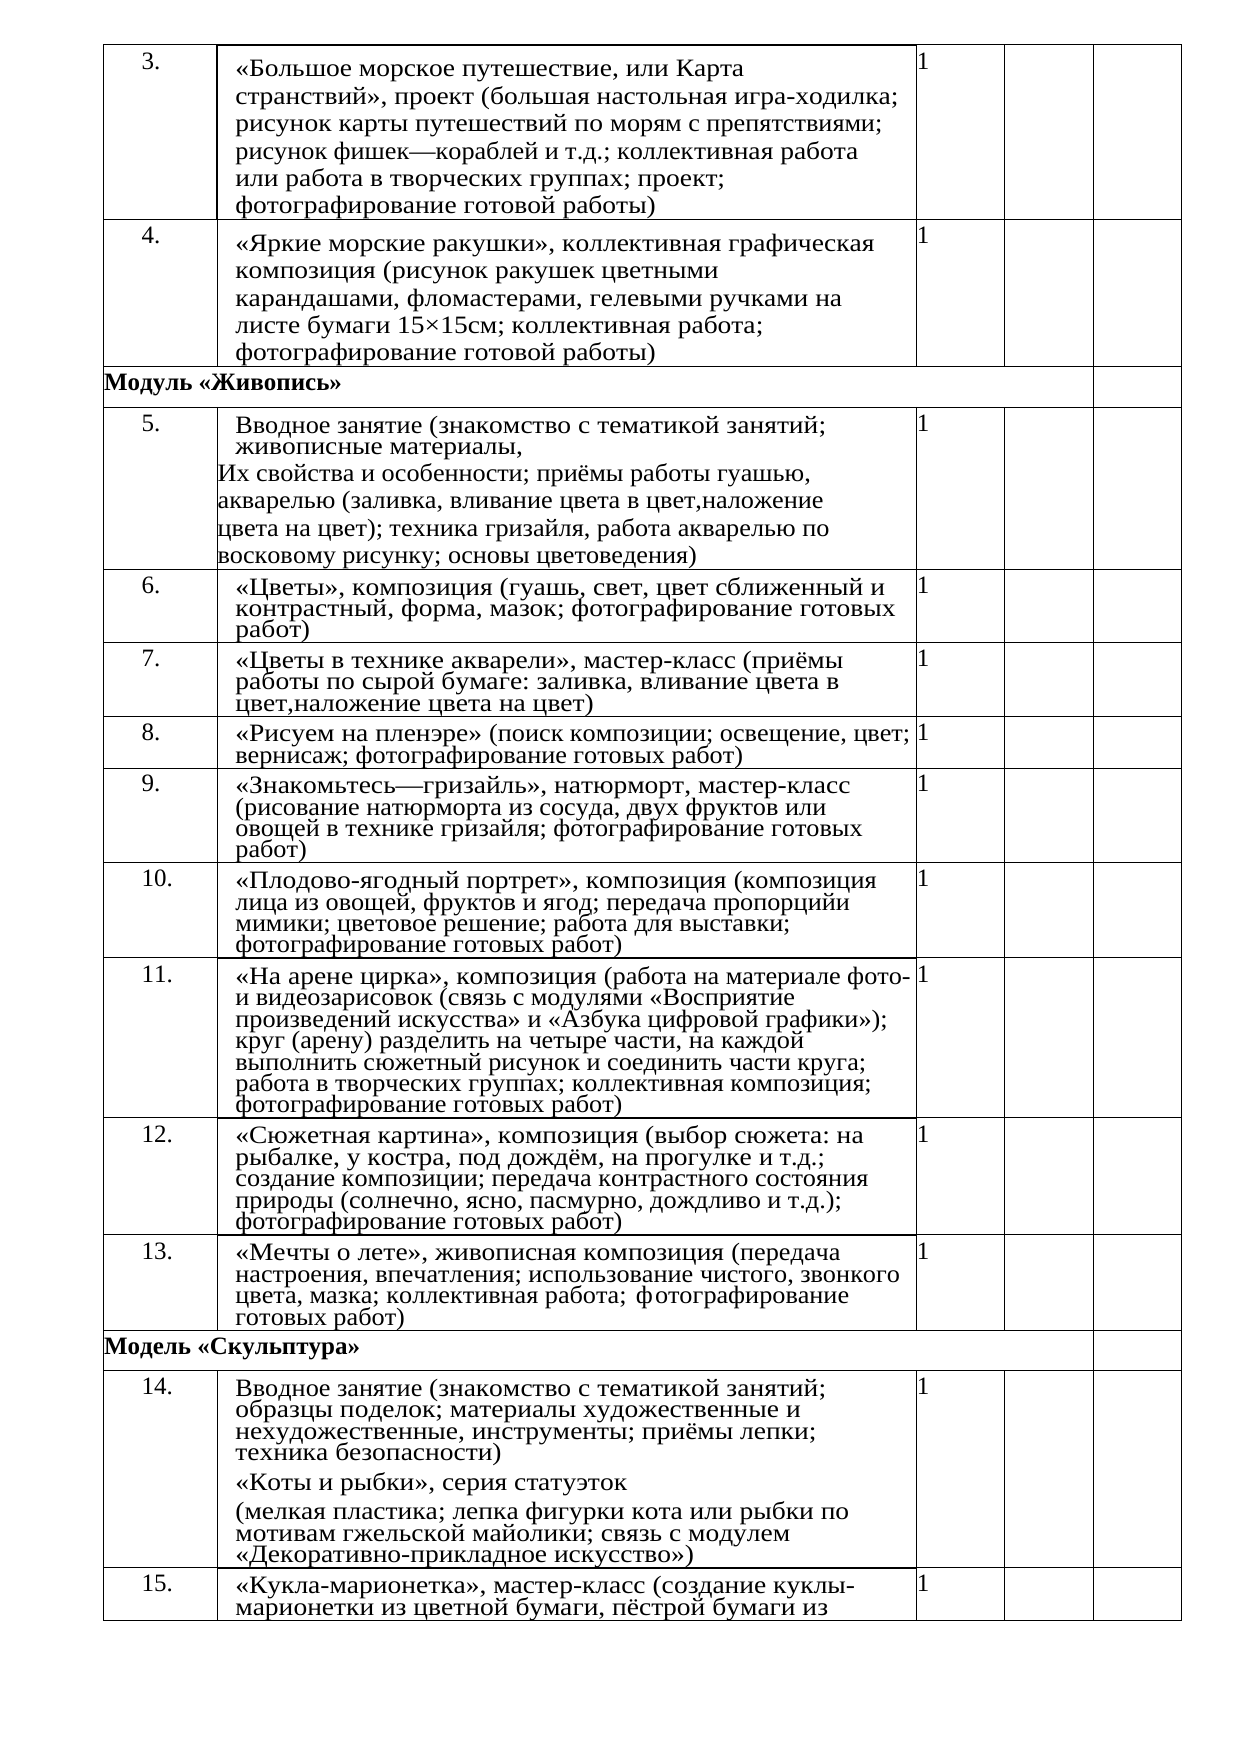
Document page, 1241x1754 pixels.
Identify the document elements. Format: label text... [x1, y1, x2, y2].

table_cell 1 [917, 1235, 1004, 1329]
table_cell [104, 643, 217, 716]
table_cell [1094, 717, 1181, 767]
table_cell [1094, 1235, 1181, 1329]
table_cell «Яркие морские ракушки», коллективная графическая композиция (рисунок ракушек цветными карандашами, фломастерами, гелевыми ручками на листе бумаги 15×15см; коллективная работа; фотографирование готовой работы) [218, 220, 916, 366]
table_cell [104, 1568, 217, 1619]
table_cell «Мечты о лете», живописная композиция (передача настроения, впечатления; использование чистого, звонкого цвета, мазка; коллективная работа; фотографирование готовых работ) [218, 1236, 916, 1329]
table_cell [1005, 769, 1093, 862]
table_cell «Цветы в технике акварели», мастер-класс (приёмы работы по сырой бумаге: заливка, вливание цвета в цвет,наложение цвета на цвет) [218, 643, 916, 716]
table_cell [1094, 1568, 1181, 1619]
table_cell [1005, 1371, 1093, 1567]
table_cell 1 [917, 717, 1004, 767]
table_cell [1094, 769, 1181, 862]
table_cell [1094, 863, 1181, 957]
table_cell Вводное занятие (знакомство с тематикой занятий; образцы поделок; материалы художественные и нехудожественные, инструменты; приёмы лепки; техника безопасности) «Коты и рыбки», серия статуэток (мелкая пластика; лепка фигурки кота или рыбки по мотивам гжельской майолики; связь с модулем «Декоративно-прикладное искусство») [218, 1371, 916, 1567]
table_cell Вводное занятие (знакомство с тематикой занятий; живописные материалы, Их свойства и особенности; приёмы работы гуашью, акварелью (заливка, вливание цвета в цвет,наложение цвета на цвет); техника гризайля, работа акварелью по восковому рисунку; основы цветоведения) [218, 408, 916, 569]
table_cell «Большое морское путешествие, или Карта странствий», проект (большая настольная игра-ходилка; рисунок карты путешествий по морям с препятствиями; рисунок фишек—кораблей и т.д.; коллективная работа или работа в творческих группах; проект; фотографирование готовой работы) [218, 46, 916, 219]
table_cell [104, 863, 217, 957]
table_cell «Рисуем на пленэре» (поиск композиции; освещение, цвет; вернисаж; фотографирование готовых работ) [218, 717, 916, 767]
table_cell [104, 220, 217, 366]
table_cell 1 [917, 1371, 1004, 1567]
table_cell «Плодово-ягодный портрет», композиция (композиция лица из овощей, фруктов и ягод; передача пропорцийи мимики; цветовое решение; работа для выставки; фотографирование готовых работ) [218, 863, 916, 957]
table_cell [104, 570, 217, 642]
table_cell [1005, 1235, 1093, 1329]
table_cell 1 [917, 1568, 1004, 1619]
table_cell [1005, 408, 1093, 569]
table_cell Модуль «Живопись» [104, 367, 1093, 407]
table_cell [104, 1118, 217, 1234]
table_cell «Сюжетная картина», композиция (выбор сюжета: на рыбалке, у костра, под дождём, на прогулке и т.д.; создание композиции; передача контрастного состояния природы (солнечно, ясно, пасмурно, дождливо и т.д.); фотографирование готовых работ) [218, 1119, 916, 1234]
table_cell [1094, 1371, 1181, 1567]
table_cell [104, 1235, 217, 1329]
table_cell [1005, 570, 1093, 642]
table_cell [1005, 1118, 1093, 1234]
table_cell [1094, 45, 1181, 219]
table_cell 1 [917, 769, 1004, 862]
table_cell [1005, 863, 1093, 957]
table_cell «Цветы», композиция (гуашь, свет, цвет сближенный и контрастный, форма, мазок; фотографирование готовых работ) [218, 570, 916, 642]
table_cell 1 [917, 45, 1004, 219]
table_cell «Знакомьтесь—гризайль», натюрморт, мастер-класс (рисование натюрморта из сосуда, двух фруктов или овощей в технике гризайля; фотографирование готовых работ) [218, 769, 916, 862]
table_cell 1 [917, 643, 1004, 716]
table_cell [1005, 45, 1093, 219]
table_cell [104, 958, 217, 1117]
table_cell Модель «Скульптура» [104, 1331, 1093, 1370]
table_cell [1094, 958, 1181, 1117]
table_cell [104, 769, 217, 862]
table_cell [1094, 367, 1181, 407]
table_cell 1 [917, 408, 1004, 569]
table_cell 1 [917, 958, 1004, 1117]
table_cell [104, 717, 217, 767]
table_cell [1005, 643, 1093, 716]
table_cell «На арене цирка», композиция (работа на материале фото- и видеозарисовок (связь с модулями «Восприятие произведений искусства» и «Азбука цифровой графики»); круг (арену) разделить на четыре части, на каждой выполнить сюжетный рисунок и соединить части круга; работа в творческих группах; коллективная композиция; фотографирование готовых работ) [218, 959, 916, 1117]
table_cell [1005, 717, 1093, 767]
table_cell [1094, 1118, 1181, 1234]
table_cell 1 [917, 570, 1004, 642]
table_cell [218, 1569, 916, 1619]
table_cell [104, 45, 216, 219]
table_cell [1094, 643, 1181, 716]
table_cell [1094, 220, 1181, 366]
table_cell [1005, 220, 1093, 366]
table_cell 1 [917, 1118, 1004, 1234]
table_cell [1005, 958, 1093, 1117]
table_cell [1094, 1331, 1181, 1370]
table_cell 1 [917, 220, 1004, 366]
table_cell [1094, 570, 1181, 642]
table_cell 1 [917, 863, 1004, 957]
table_cell [104, 408, 217, 569]
table_cell [1094, 408, 1181, 569]
table_cell [1005, 1568, 1093, 1619]
table_cell [104, 1371, 217, 1567]
